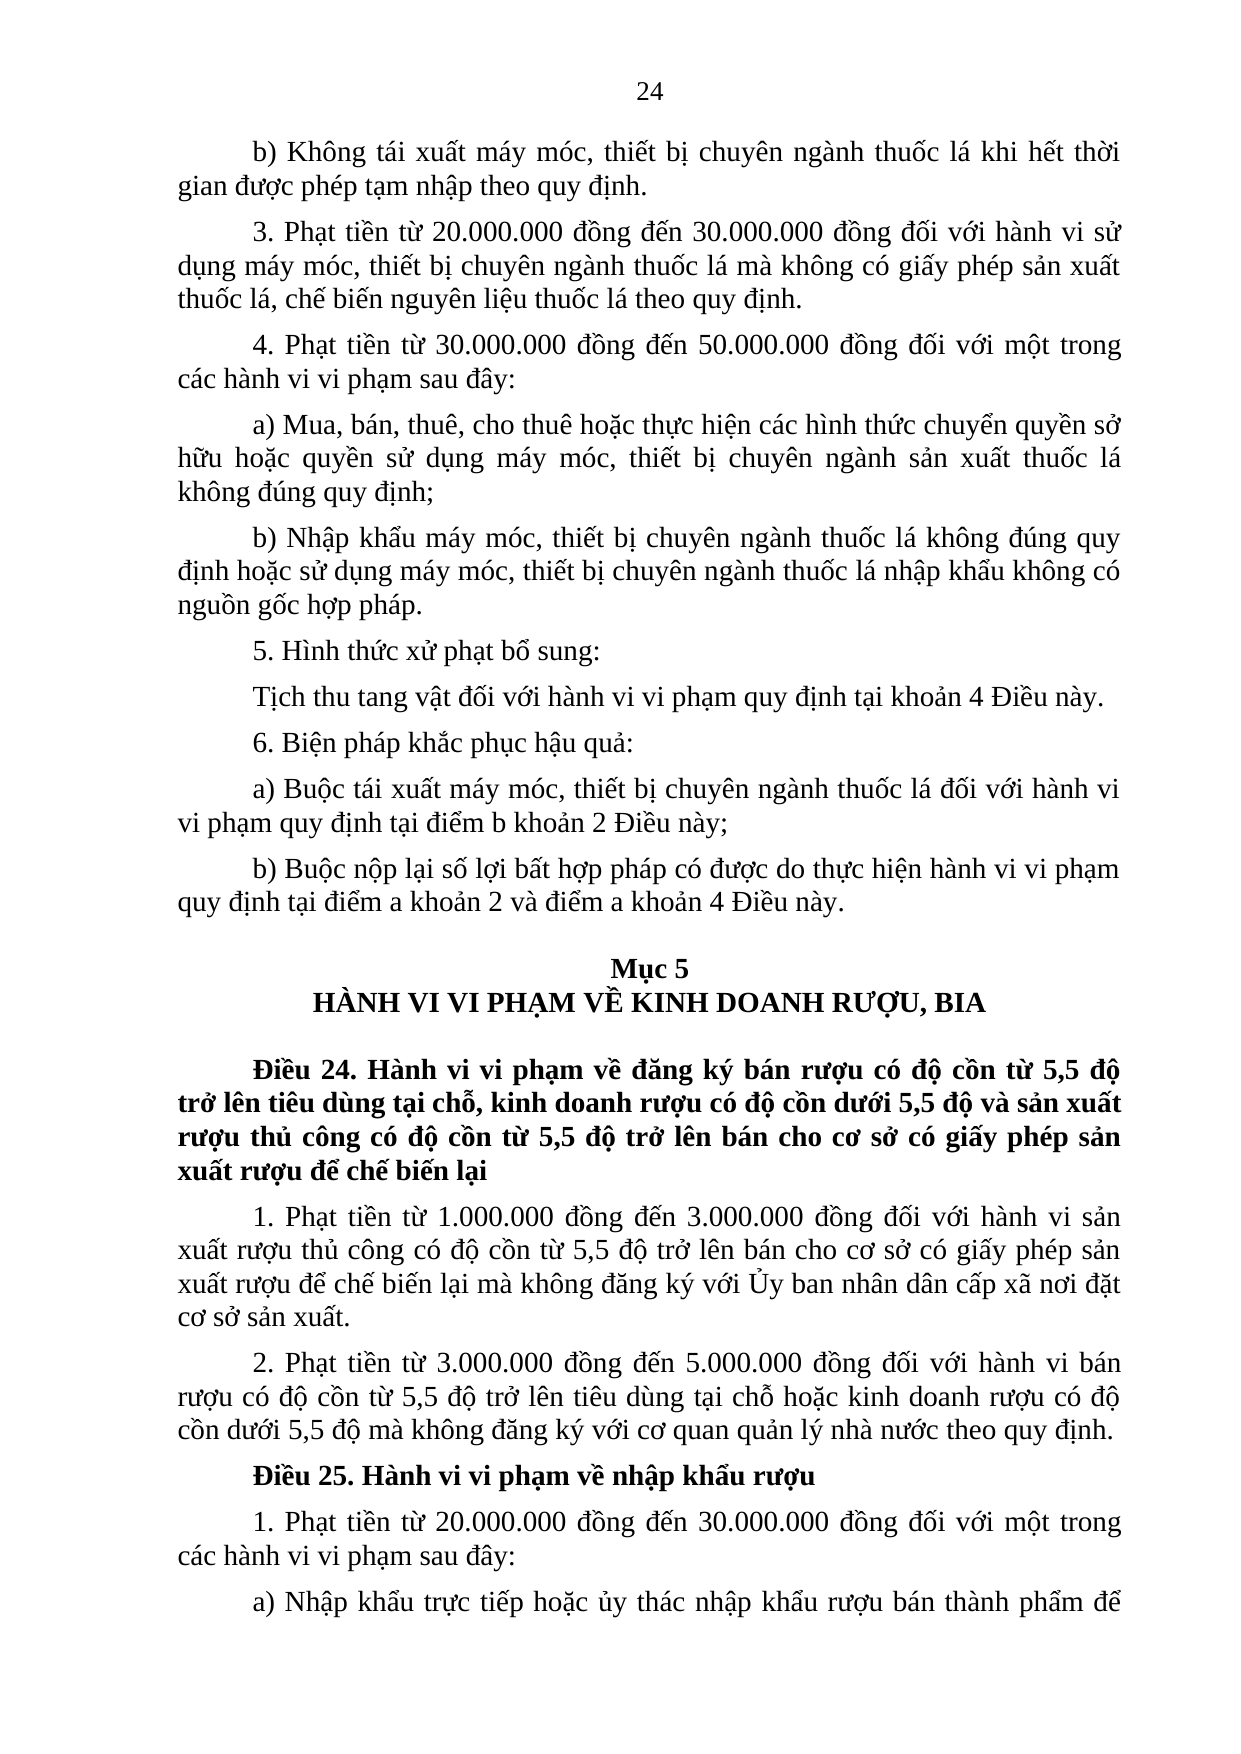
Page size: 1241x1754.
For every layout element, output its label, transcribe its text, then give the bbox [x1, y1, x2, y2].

text 2. Phạt tiền từ 3.000.000 đồng đến 5.000.000 đồng đối với hành vi bán rượu có độ cồn từ 5,5 độ trở lên tiêu dùng tại chỗ hoặc kinh doanh rượu có độ cồn dưới 5,5 độ mà không đăng ký với cơ quan quản lý nhà nước theo quy định. [177, 1345, 1122, 1446]
text 3. Phạt tiền từ 20.000.000 đồng đến 30.000.000 đồng đối với hành vi sử dụng máy móc, thiết bị chuyên ngành thuốc lá mà không có giấy phép sản xuất thuốc lá, chế biến nguyên liệu thuốc lá theo quy định. [177, 214, 1122, 315]
text Điều 24. Hành vi vi phạm về đăng ký bán rượu có độ cồn từ 5,5 độ trở lên tiêu dùng tại chỗ, kinh doanh rượu có độ cồn dưới 5,5 độ và sản xuất rượu thủ công có độ cồn từ 5,5 độ trở lên bán cho cơ sở có giấy phép sản xuất rượu để chế biến lại [177, 1052, 1122, 1186]
text 1. Phạt tiền từ 1.000.000 đồng đến 3.000.000 đồng đối với hành vi sản xuất rượu thủ công có độ cồn từ 5,5 độ trở lên bán cho cơ sở có giấy phép sản xuất rượu để chế biến lại mà không đăng ký với Ủy ban nhân dân cấp xã nơi đặt cơ sở sản xuất. [177, 1199, 1122, 1333]
text Tịch thu tang vật đối với hành vi vi phạm quy định tại khoản 4 Điều này. [177, 679, 1122, 713]
text HÀNH VI VI PHẠM VỀ KINH DOANH RƯỢU, BIA [177, 985, 1122, 1018]
text 4. Phạt tiền từ 30.000.000 đồng đến 50.000.000 đồng đối với một trong các hành vi vi phạm sau đây: [177, 327, 1122, 394]
text a) Buộc tái xuất máy móc, thiết bị chuyên ngành thuốc lá đối với hành vi vi phạm quy định tại điểm b khoản 2 Điều này; [177, 771, 1122, 838]
text b) Buộc nộp lại số lợi bất hợp pháp có được do thực hiện hành vi vi phạm quy định tại điểm a khoản 2 và điểm a khoản 4 Điều này. [177, 851, 1122, 918]
text b) Không tái xuất máy móc, thiết bị chuyên ngành thuốc lá khi hết thời gian được phép tạm nhập theo quy định. [177, 134, 1122, 202]
text 1. Phạt tiền từ 20.000.000 đồng đến 30.000.000 đồng đối với một trong các hành vi vi phạm sau đây: [177, 1504, 1122, 1572]
text Điều 25. Hành vi vi phạm về nhập khẩu rượu [177, 1458, 1122, 1492]
text a) Mua, bán, thuê, cho thuê hoặc thực hiện các hình thức chuyển quyền sở hữu hoặc quyền sử dụng máy móc, thiết bị chuyên ngành sản xuất thuốc lá không đúng quy định; [177, 407, 1122, 507]
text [177, 1584, 1122, 1618]
text Mục 5 [177, 951, 1122, 985]
text 6. Biện pháp khắc phục hậu quả: [177, 725, 1122, 759]
text 5. Hình thức xử phạt bổ sung: [177, 633, 1122, 667]
text b) Nhập khẩu máy móc, thiết bị chuyên ngành thuốc lá không đúng quy định hoặc sử dụng máy móc, thiết bị chuyên ngành thuốc lá nhập khẩu không có nguồn gốc hợp pháp. [177, 520, 1122, 621]
